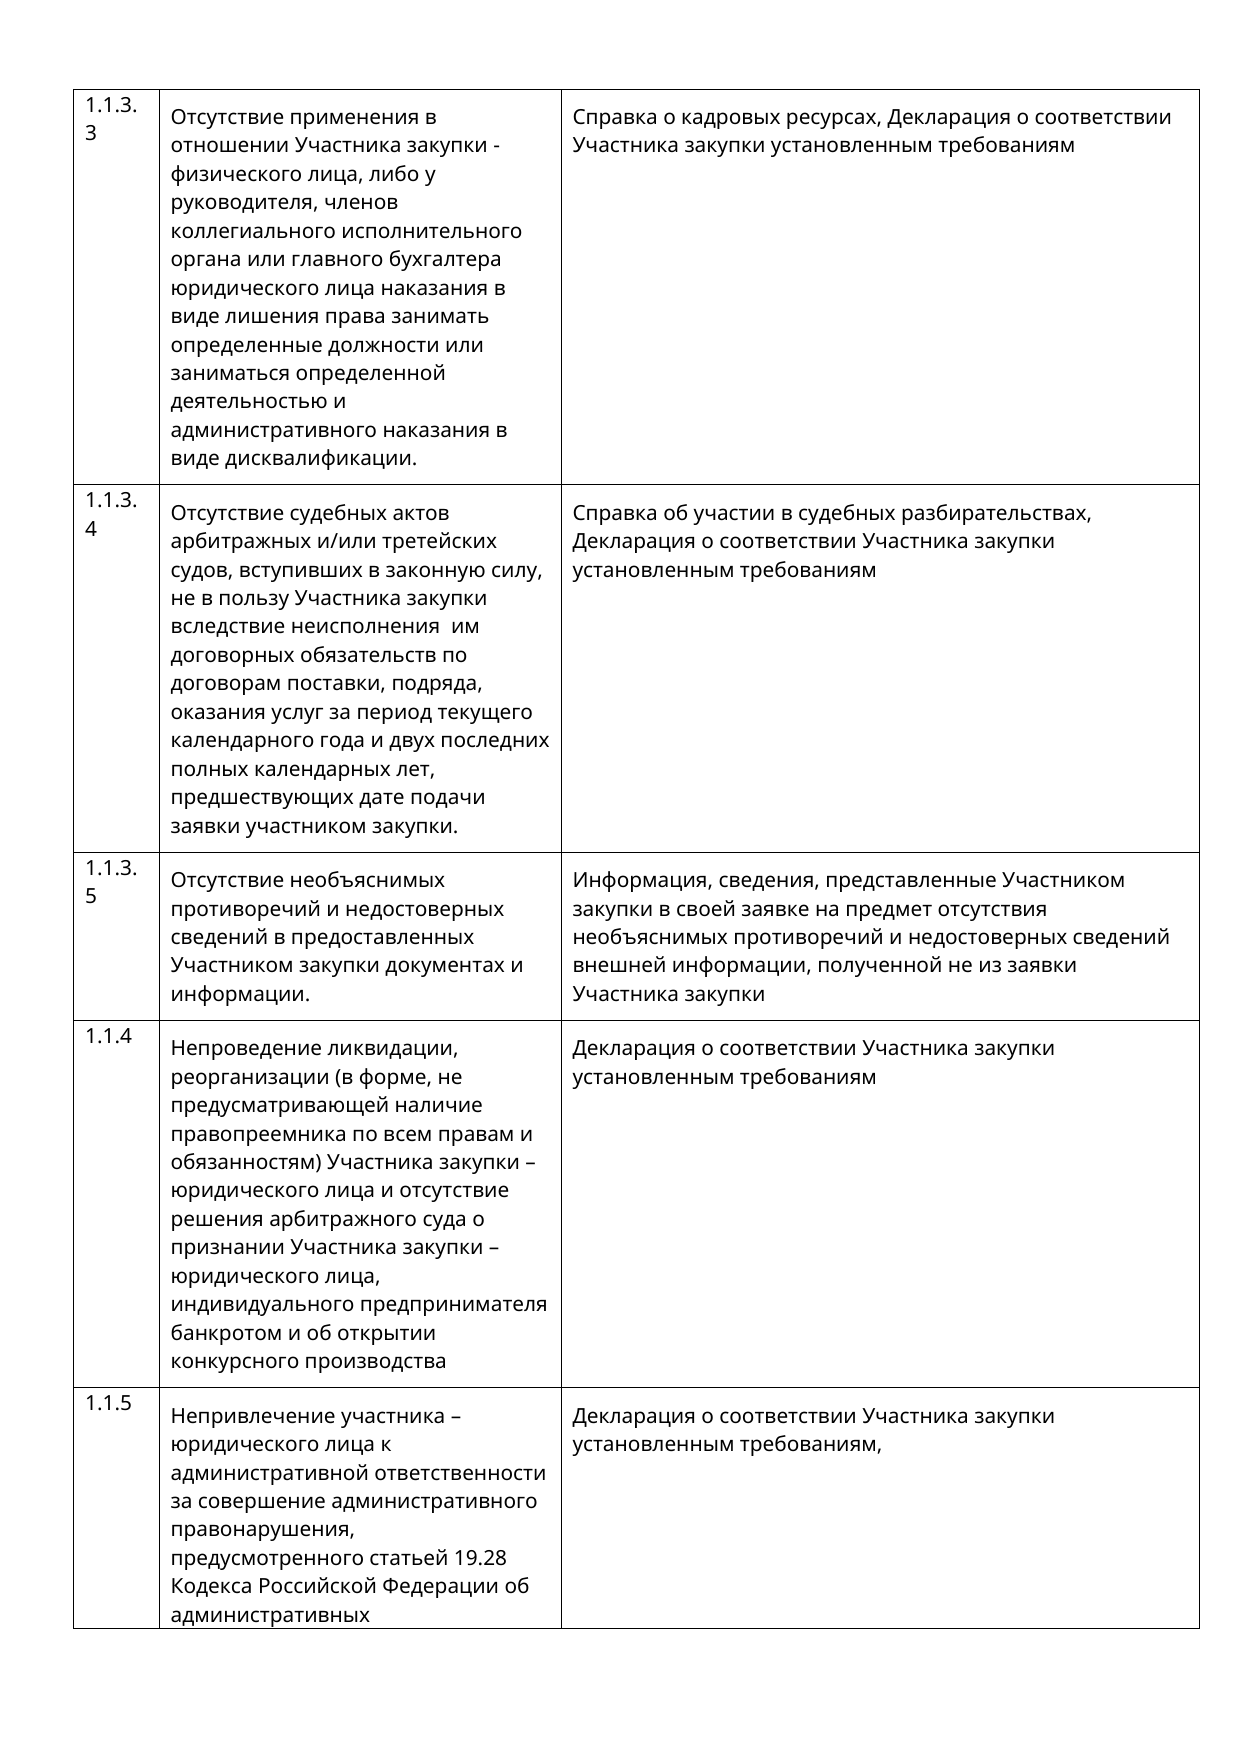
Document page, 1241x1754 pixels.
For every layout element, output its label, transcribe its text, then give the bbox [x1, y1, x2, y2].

table_cell 1.1.5 [74, 1388, 159, 1628]
table_cell 1.1.4 [74, 1021, 159, 1387]
table_cell Справка о кадровых ресурсах, Декларация о соответствии Участника закупки установленным требованиям [562, 90, 1199, 484]
table_cell Отсутствие применения в отношении Участника закупки - физического лица, либо у руководителя, членов коллегиального исполнительного органа или главного бухгалтера юридического лица наказания в виде лишения права занимать определенные должности или заниматься определенной деятельностью и административного наказания в виде дисквалификации. [160, 90, 561, 484]
table_cell Непроведение ликвидации, реорганизации (в форме, не предусматривающей наличие правопреемника по всем правам и обязанностям) Участника закупки – юридического лица и отсутствие решения арбитражного суда о признании Участника закупки – юридического лица, индивидуального предпринимателя банкротом и об открытии конкурсного производства [160, 1021, 561, 1387]
table_cell Справка об участии в судебных разбирательствах, Декларация о соответствии Участника закупки установленным требованиям [562, 485, 1199, 852]
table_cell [562, 1388, 1199, 1628]
table_cell 1.1.3.3 [74, 90, 159, 484]
table_cell 1.1.3.5 [74, 853, 159, 1020]
table_cell Отсутствие необъяснимых противоречий и недостоверных сведений в предоставленных Участником закупки документах и информации. [160, 853, 561, 1020]
table_cell Отсутствие судебных актов арбитражных и/или третейских судов, вступивших в законную силу, не в пользу Участника закупки вследствие неисполнения им договорных обязательств по договорам поставки, подряда, оказания услуг за период текущего календарного года и двух последних полных календарных лет, предшествующих дате подачи заявки участником закупки. [160, 485, 561, 852]
table_cell Информация, сведения, представленные Участником закупки в своей заявке на предмет отсутствия необъяснимых противоречий и недостоверных сведений внешней информации, полученной не из заявки Участника закупки [562, 853, 1199, 1020]
table_cell 1.1.3.4 [74, 485, 159, 852]
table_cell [160, 1388, 561, 1628]
table_cell Декларация о соответствии Участника закупки установленным требованиям [562, 1021, 1199, 1387]
